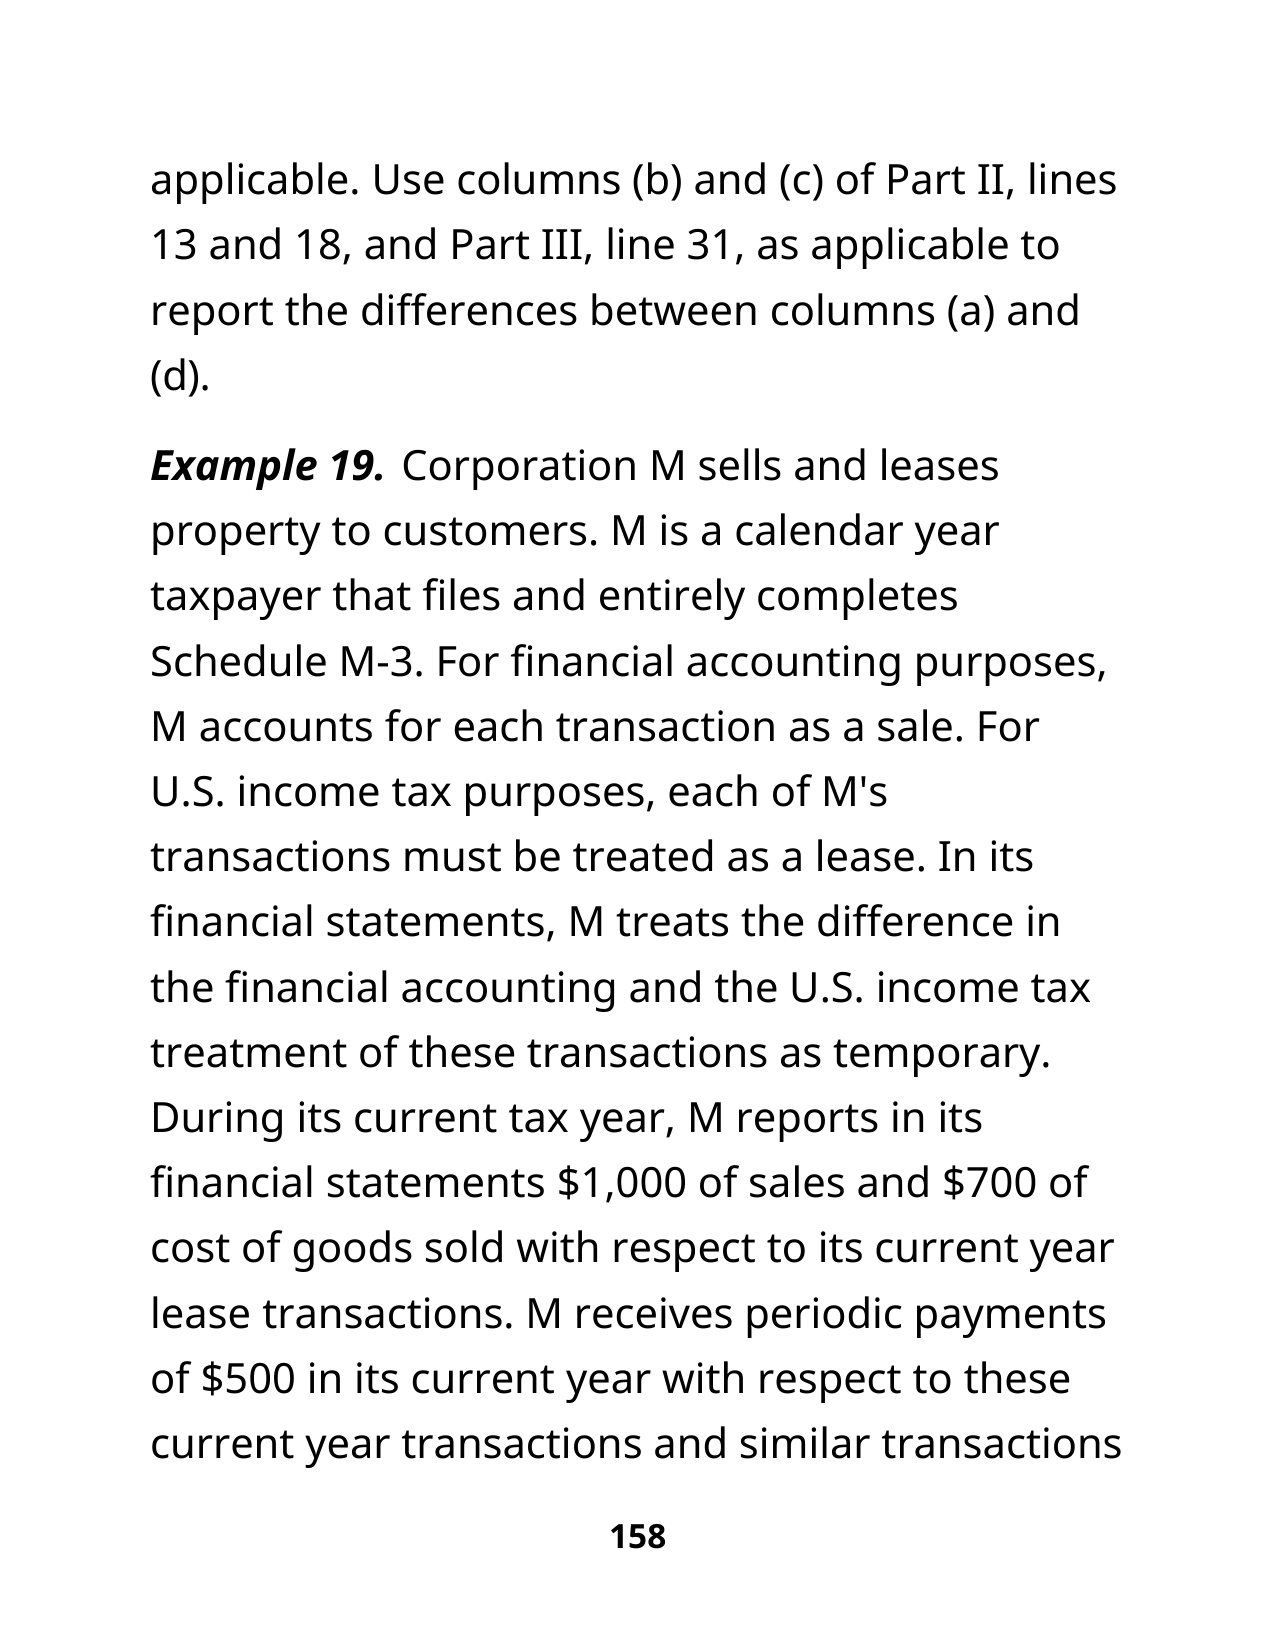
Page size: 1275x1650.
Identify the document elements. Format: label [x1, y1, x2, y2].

text [150, 150, 1125, 402]
text [150, 436, 1125, 1471]
